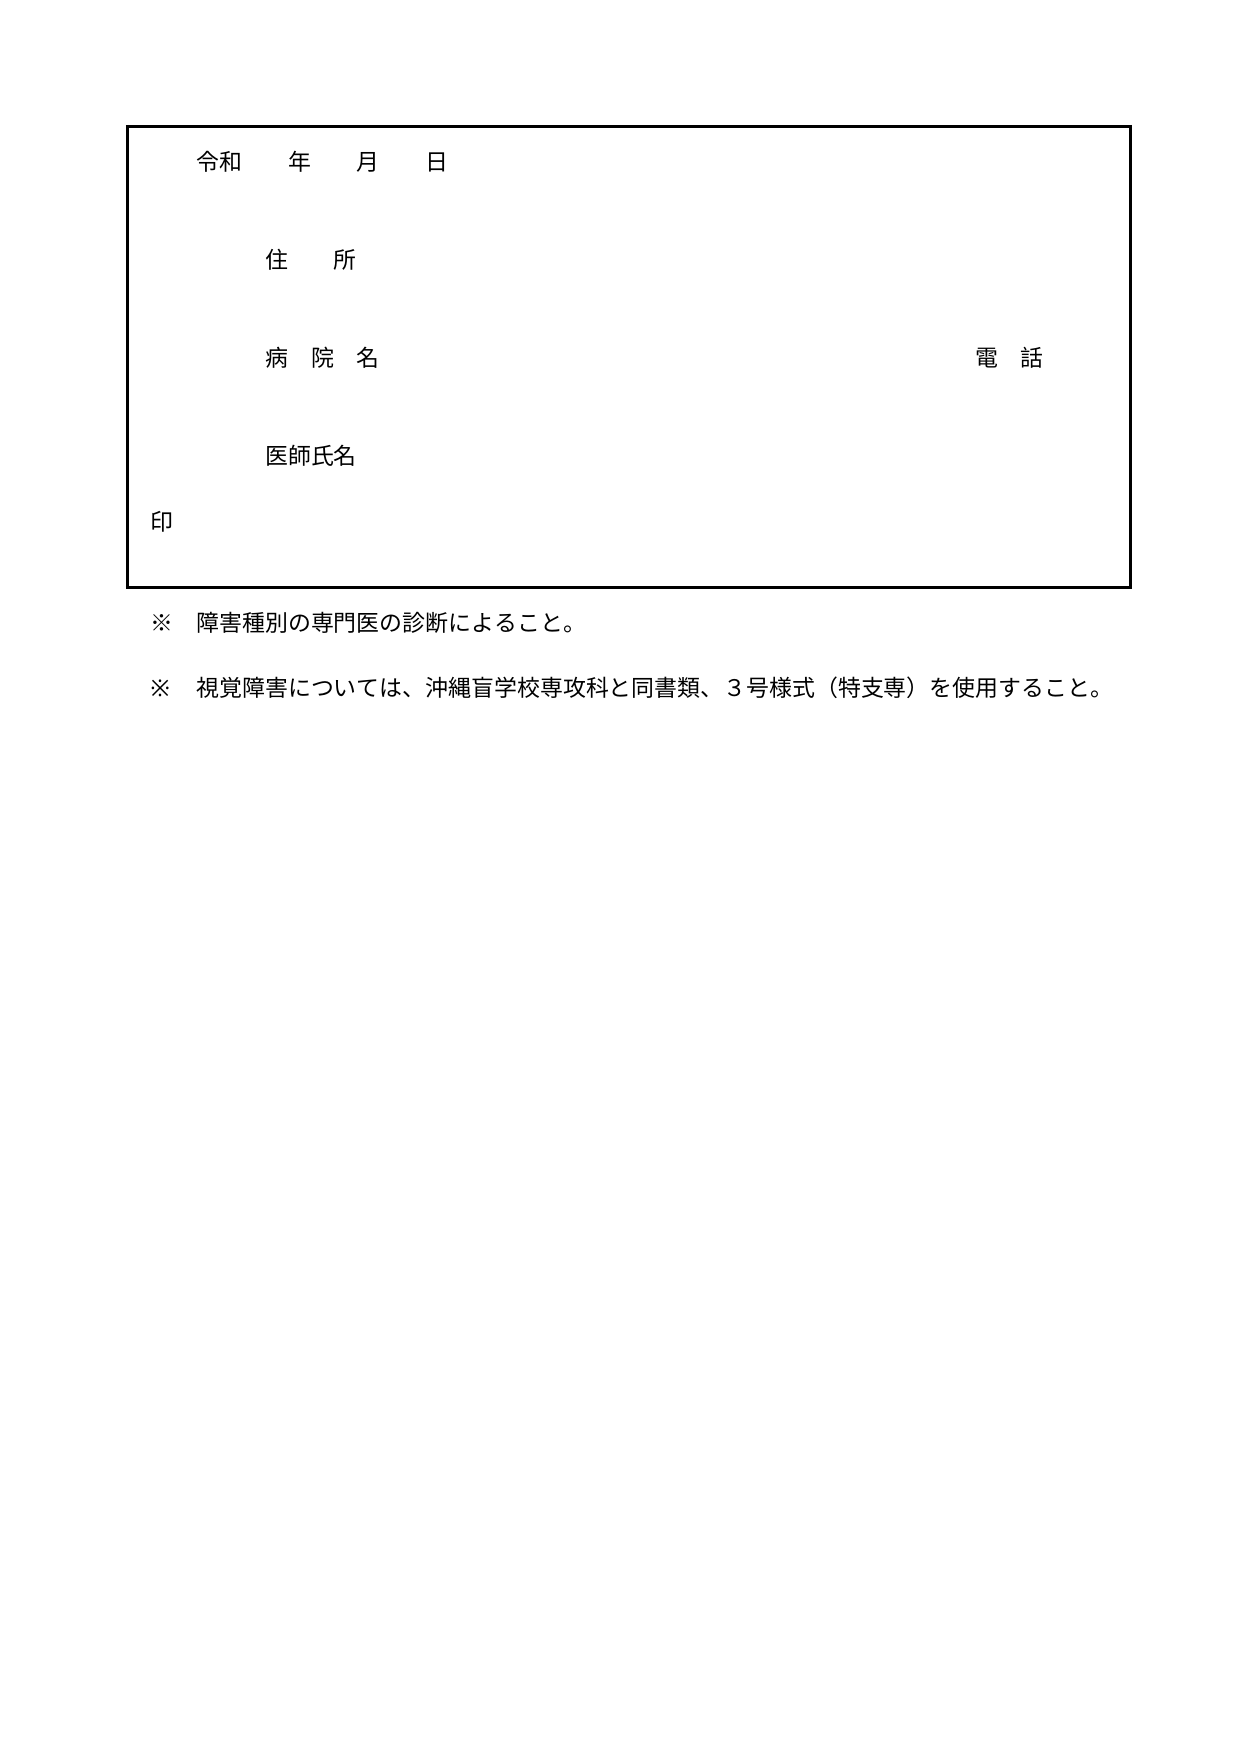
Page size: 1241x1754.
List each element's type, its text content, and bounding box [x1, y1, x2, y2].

text ※ 視覚障害については、沖縄盲学校専攻科と同書類、３号様式（特支専）を使用すること。 [127, 654, 1113, 720]
text ※ 障害種別の専門医の診断によること。 [127, 589, 1113, 654]
